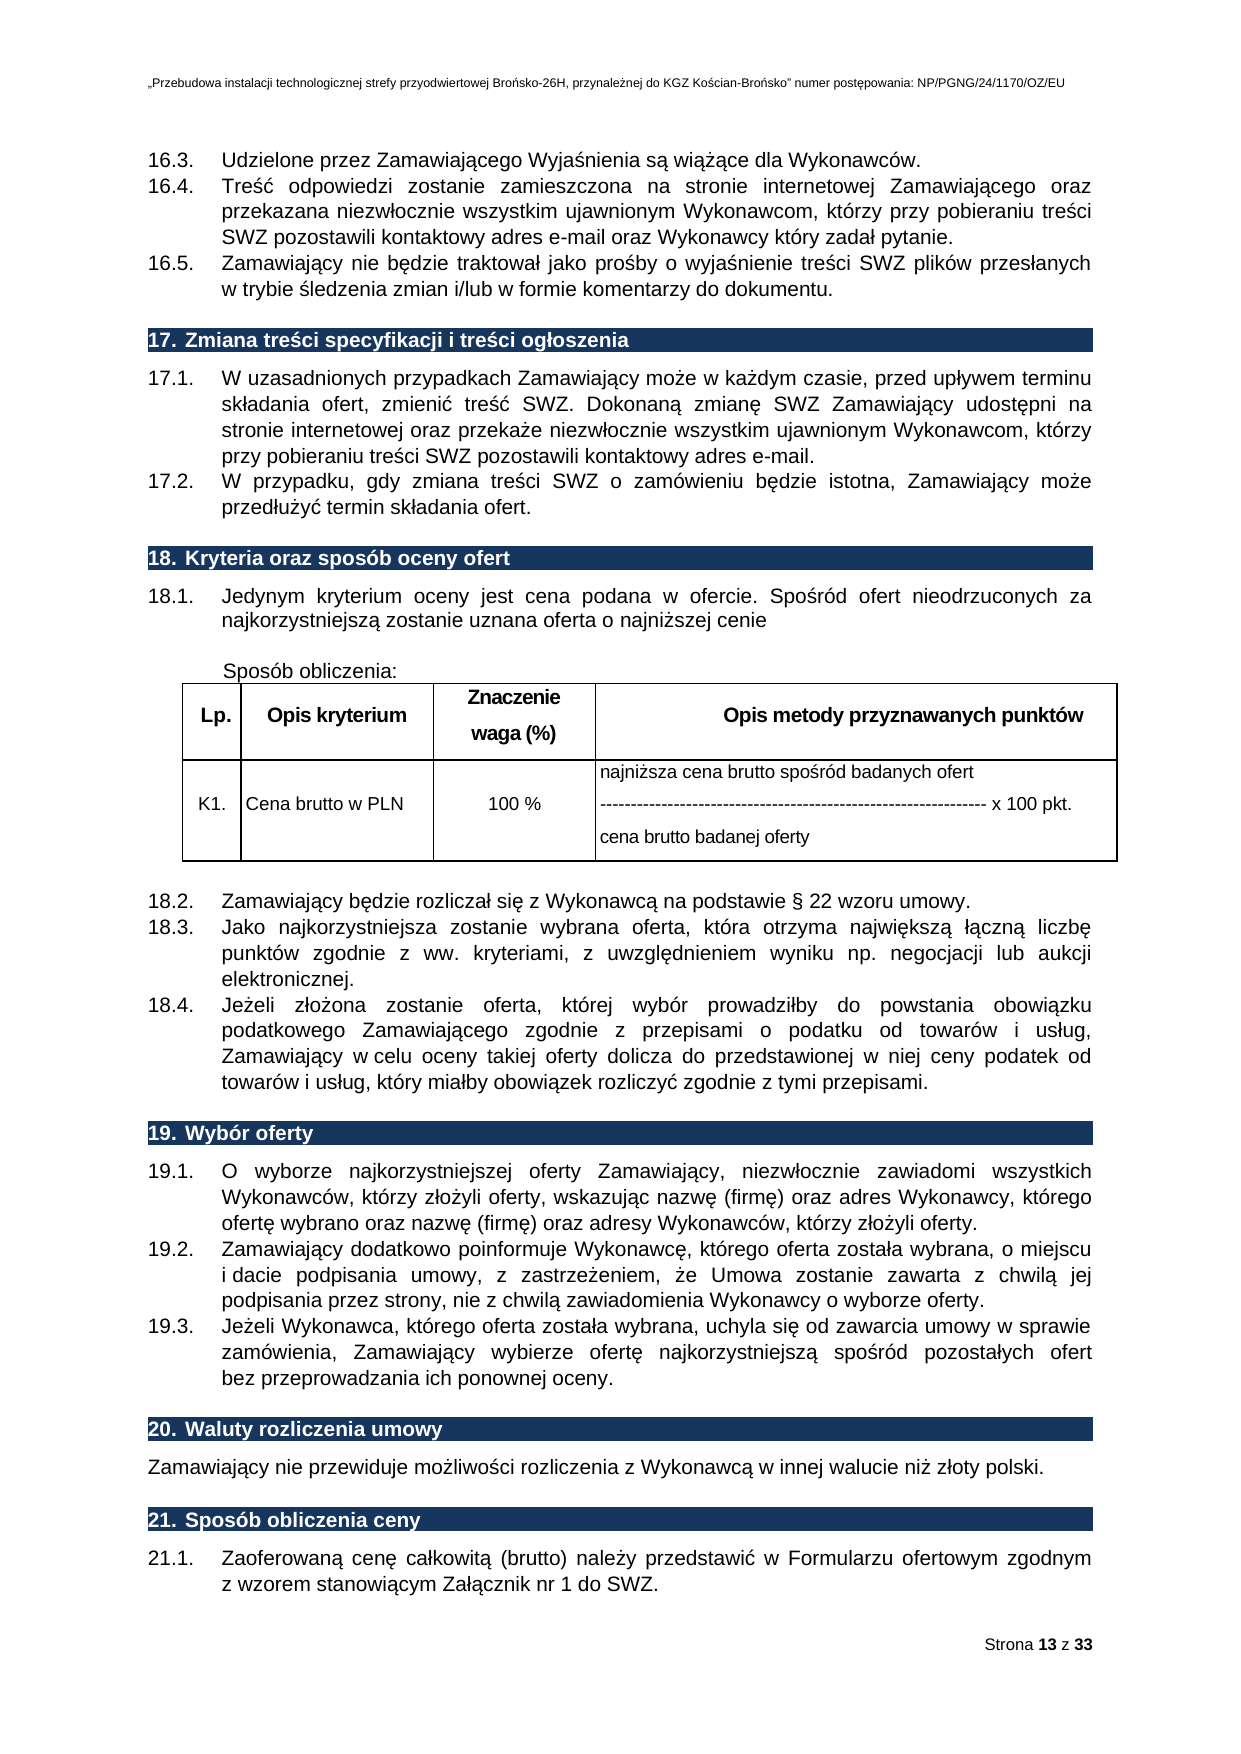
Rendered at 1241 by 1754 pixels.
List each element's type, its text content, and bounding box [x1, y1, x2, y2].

table_header Opis kryterium [242, 684, 433, 759]
text Jeżeli złożona zostanie oferta, której wybór prowadziłby do powstania obowiązku podatkowego Zamawiającego zgodnie z przepisami o podatku od towarów i usług, Zamawiający w celu oceny takiej oferty dolicza do przedstawionej w niej ceny podatek od towarów i usług, który miałby obowiązek rozliczyć zgodnie z tymi przepisami. [148, 992, 1093, 1094]
text Zamawiający będzie rozliczał się z Wykonawcą na podstawie § 22 wzoru umowy. [148, 889, 1093, 913]
text Jedynym kryterium oceny jest cena podana w ofercie. Spośród ofert nieodrzuconych za najkorzystniejszą zostanie uznana oferta o najniższej cenie [148, 584, 1093, 632]
text Zaoferowaną cenę całkowitą (brutto) należy przedstawić w Formularzu ofertowym zgodnym z wzorem stanowiącym Załącznik nr 1 do SWZ. [148, 1546, 1093, 1596]
table_cell najniższa cena brutto spośród badanych ofert --------------------------------------------------------------- x 100 pkt. cena brutto badanej oferty [596, 761, 1116, 860]
text Sposób obliczenia ceny [148, 1507, 1093, 1531]
text Zmiana treści specyfikacji i treści ogłoszenia [148, 328, 1093, 352]
table_header Lp. [183, 684, 240, 759]
table_cell 100 % [434, 761, 595, 860]
text Zamawiający nie przewiduje możliwości rozliczenia z Wykonawcą w innej walucie niż złoty polski. [148, 1455, 1093, 1479]
text O wyborze najkorzystniejszej oferty Zamawiający, niezwłocznie zawiadomi wszystkich Wykonawców, którzy złożyli oferty, wskazując nazwę (firmę) oraz adres Wykonawcy, którego ofertę wybrano oraz nazwę (firmę) oraz adresy Wykonawców, którzy złożyli oferty. [148, 1159, 1093, 1235]
table_cell Cena brutto w PLN [242, 761, 433, 860]
text Zamawiający dodatkowo poinformuje Wykonawcę, którego oferta została wybrana, o miejscu i dacie podpisania umowy, z zastrzeżeniem, że Umowa zostanie zawarta z chwilą jej podpisania przez strony, nie z chwilą zawiadomienia Wykonawcy o wyborze oferty. [148, 1237, 1093, 1312]
table_header Opis metody przyznawanych punktów [596, 684, 1116, 759]
text Waluty rozliczenia umowy [148, 1417, 1093, 1441]
text Jeżeli Wykonawca, którego oferta została wybrana, uchyla się od zawarcia umowy w sprawie zamówienia, Zamawiający wybierze ofertę najkorzystniejszą spośród pozostałych ofert bez przeprowadzania ich ponownej oceny. [148, 1314, 1093, 1390]
text Sposób obliczenia: [223, 658, 1093, 682]
table_cell K1. [183, 761, 240, 860]
table_header Znaczenie waga (%) [434, 684, 595, 759]
text W uzasadnionych przypadkach Zamawiający może w każdym czasie, przed upływem terminu składania ofert, zmienić treść SWZ. Dokonaną zmianę SWZ Zamawiający udostępni na stronie internetowej oraz przekaże niezwłocznie wszystkim ujawnionym Wykonawcom, którzy przy pobieraniu treści SWZ pozostawili kontaktowy adres e-mail. [148, 366, 1093, 467]
text Jako najkorzystniejsza zostanie wybrana oferta, która otrzyma największą łączną liczbę punktów zgodnie z ww. kryteriami, z uwzględnieniem wyniku np. negocjacji lub aukcji elektronicznej. [148, 915, 1093, 991]
text Zamawiający nie będzie traktował jako prośby o wyjaśnienie treści SWZ plików przesłanych w trybie śledzenia zmian i/lub w formie komentarzy do dokumentu. [148, 251, 1093, 301]
text Wybór oferty [148, 1121, 1093, 1145]
text Udzielone przez Zamawiającego Wyjaśnienia są wiążące dla Wykonawców. [148, 148, 1093, 172]
text Kryteria oraz sposób oceny ofert [148, 546, 1093, 570]
text Treść odpowiedzi zostanie zamieszczona na stronie internetowej Zamawiającego oraz przekazana niezwłocznie wszystkim ujawnionym Wykonawcom, którzy przy pobieraniu treści SWZ pozostawili kontaktowy adres e-mail oraz Wykonawcy który zadał pytanie. [148, 173, 1093, 249]
text W przypadku, gdy zmiana treści SWZ o zamówieniu będzie istotna, Zamawiający może przedłużyć termin składania ofert. [148, 469, 1093, 519]
